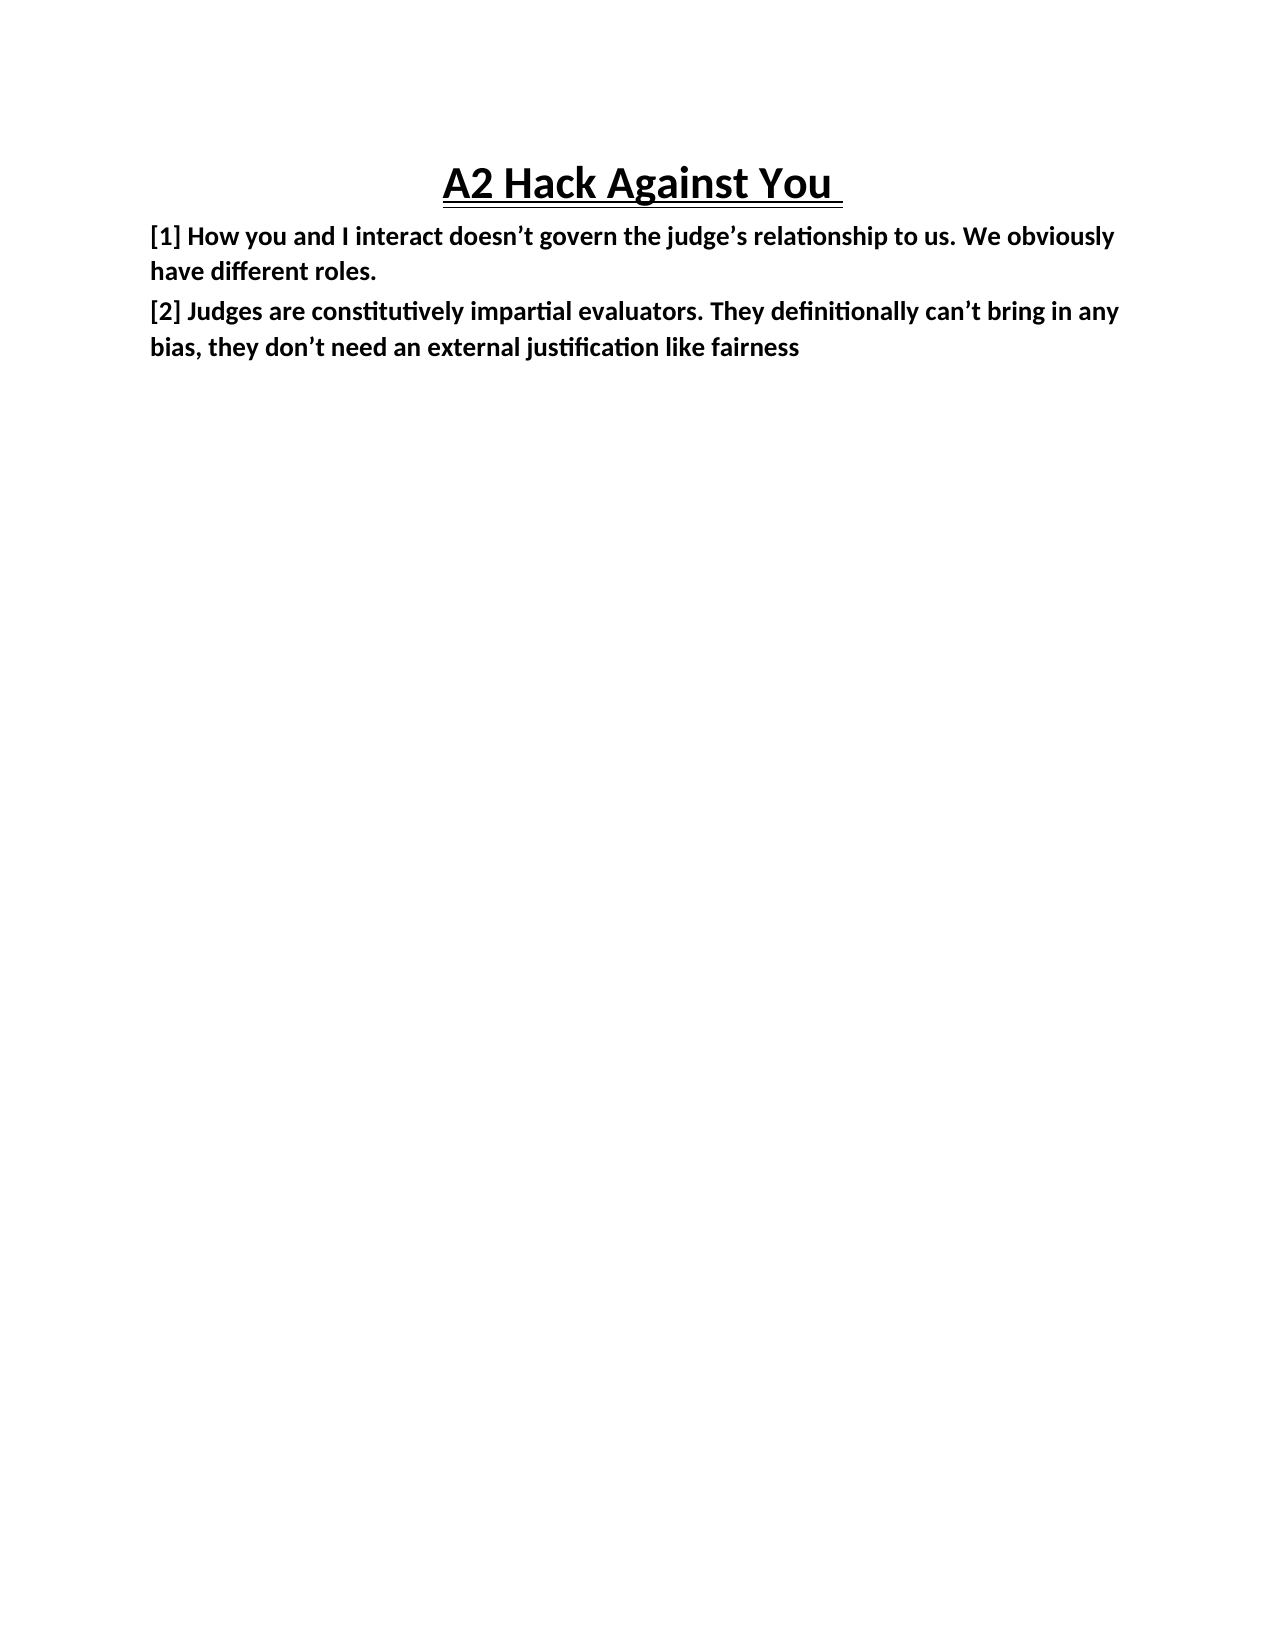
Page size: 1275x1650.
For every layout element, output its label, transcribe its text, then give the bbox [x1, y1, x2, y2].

subtitle A2 Hack Against You [150, 154, 1125, 210]
subtitle [2] Judges are constitutively impartial evaluators. They definitionally can’t bring in any bias, they don’t need an external justification like fairness [150, 294, 1125, 363]
subtitle [1] How you and I interact doesn’t govern the judge’s relationship to us. We obviously have different roles. [150, 219, 1125, 287]
